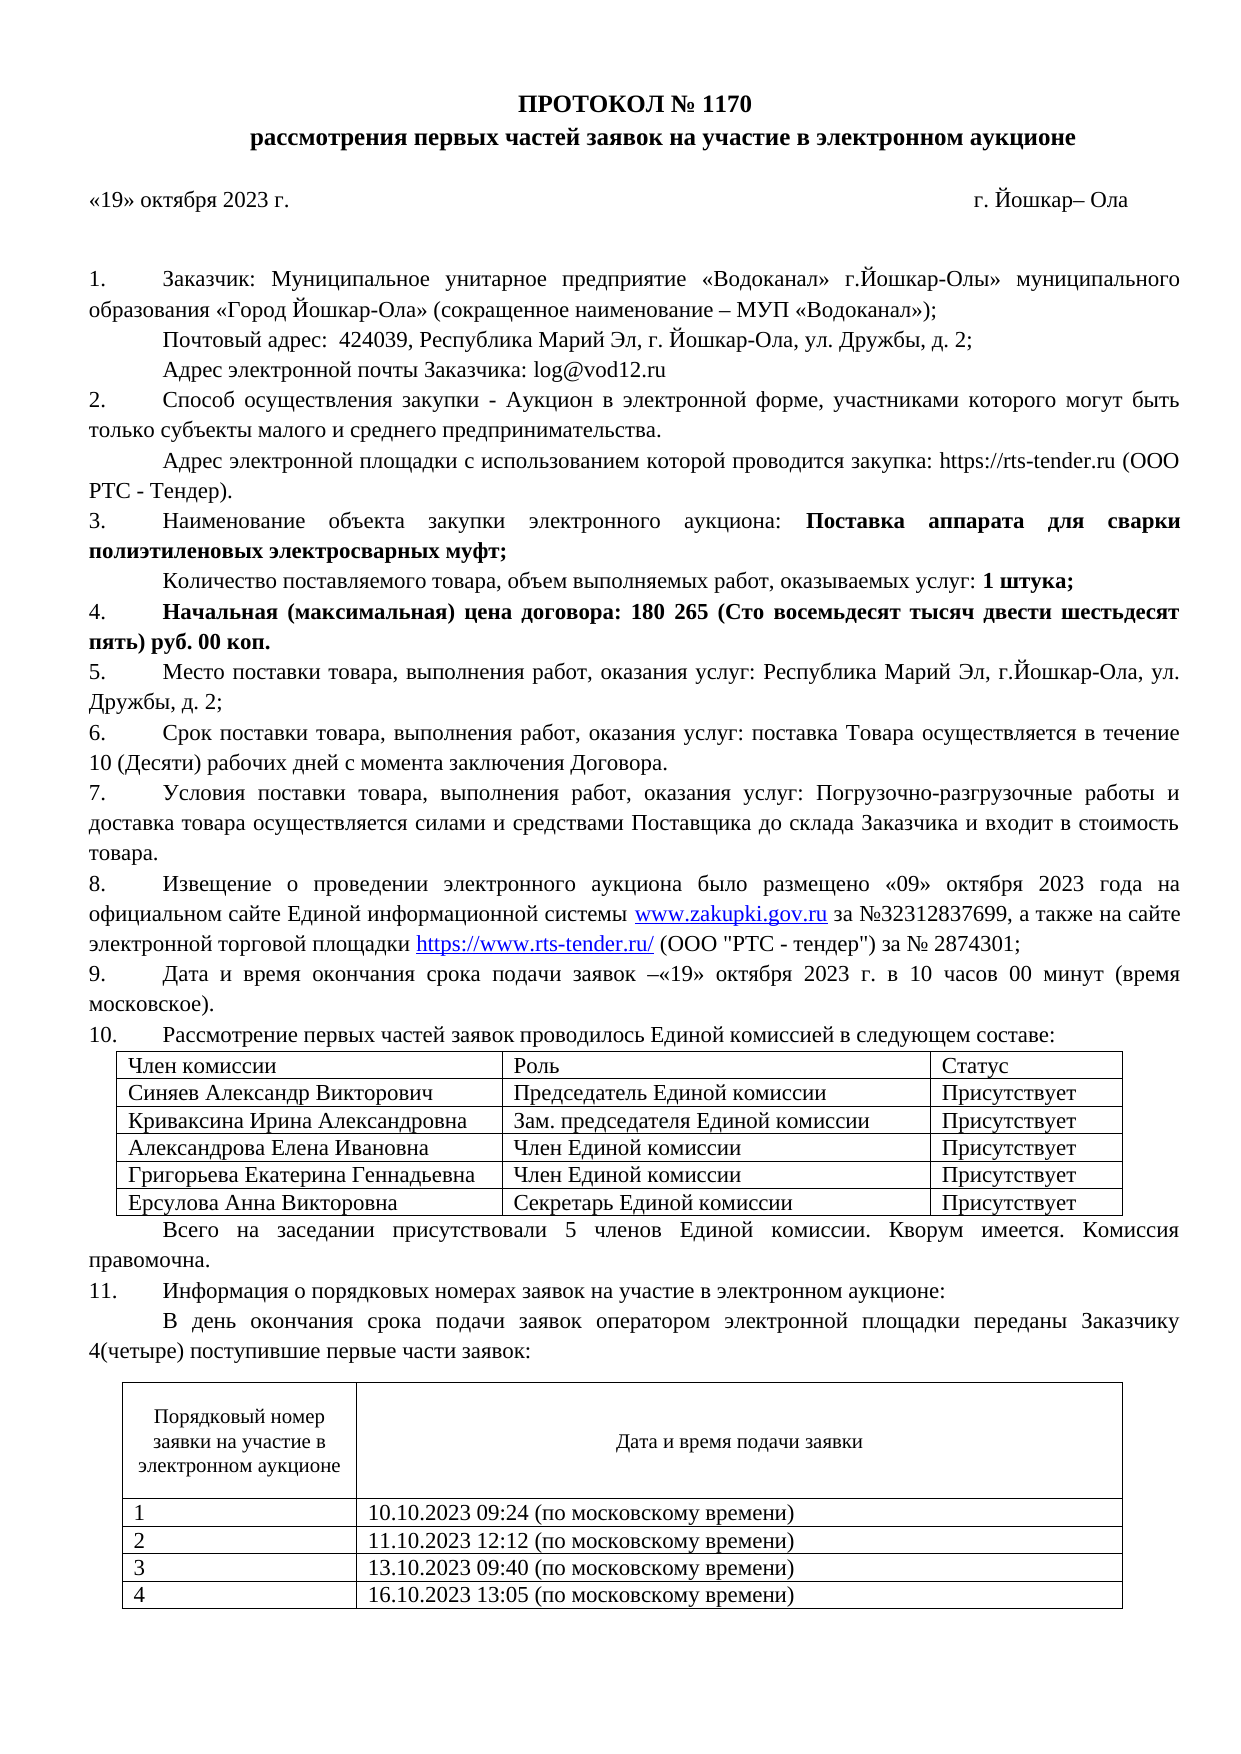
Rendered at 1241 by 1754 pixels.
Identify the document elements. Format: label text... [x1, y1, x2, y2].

table_cell Зам. председателя Единой комиссии [503, 1107, 930, 1133]
text 11. Информация о порядковых номерах заявок на участие в электронном аукционе: [89, 1277, 1181, 1303]
list Извещение о проведении электронного аукциона было размещено «09» октября 2023 года на официальном сайте Единой информационной системы www.zakupki.gov.ru за №32312837699, а также на сайте электронной торговой площадки https://www.rts-tender.ru/ (ООО "РТС - тендер") за № 2874301; [89, 870, 1181, 956]
table_cell Присутствует [931, 1134, 1122, 1161]
table_cell Секретарь Единой комиссии [503, 1189, 930, 1215]
text рассмотрения первых частей заявок на участие в электронном аукционе [89, 122, 1181, 150]
list Наименование объекта закупки электронного аукциона: Поставка аппарата для сварки полиэтиленовых электросварных муфт; [89, 507, 1181, 564]
text Адрес электронной почты Заказчика: log@vod12.ru [89, 356, 1181, 382]
table_cell Григорьева Екатерина Геннадьевна [117, 1162, 502, 1188]
text В день окончания срока подачи заявок оператором электронной площадки переданы Заказчику 4(четыре) поступившие первые части заявок: [89, 1307, 1181, 1363]
list Рассмотрение первых частей заявок проводилось Единой комиссией в следующем составе: [89, 1021, 1181, 1047]
text Почтовый адрес: 424039, Республика Марий Эл, г. Йошкар-Ола, ул. Дружбы, д. 2; [89, 326, 1181, 352]
table_cell 3 [123, 1554, 356, 1581]
table_header Порядковый номер заявки на участие в электронном аукционе [123, 1383, 356, 1498]
list Заказчик: Муниципальное унитарное предприятие «Водоканал» г.Йошкар-Олы» муниципального образования «Город Йошкар-Ола» (сокращенное наименование – МУП «Водоканал»); [89, 266, 1181, 322]
list Условия поставки товара, выполнения работ, оказания услуг: Погрузочно-разгрузочные работы и доставка товара осуществляется силами и средствами Поставщика до склада Заказчика и входит в стоимость товара. [89, 779, 1181, 866]
list Место поставки товара, выполнения работ, оказания услуг: Республика Марий Эл, г.Йошкар-Ола, ул. Дружбы, д. 2; [89, 658, 1181, 715]
table_cell Член Единой комиссии [503, 1134, 930, 1161]
table_cell 10.10.2023 09:24 (по московскому времени) [357, 1499, 1122, 1526]
text «19» октября 2023 г. г. Йошкар– Ола [89, 186, 1181, 213]
table_cell Присутствует [931, 1079, 1122, 1106]
table_cell 2 [123, 1527, 356, 1553]
table_header Статус [931, 1052, 1122, 1078]
list Способ осуществления закупки - Аукцион в электронной форме, участниками которого могут быть только субъекты малого и среднего предпринимательства. [89, 386, 1181, 443]
table_cell 4 [123, 1582, 356, 1608]
table_cell 16.10.2023 13:05 (по московскому времени) [357, 1582, 1122, 1608]
table_header Роль [503, 1052, 930, 1078]
table_header Дата и время подачи заявки [357, 1383, 1122, 1498]
list Начальная (максимальная) цена договора: 180 265 (Сто восемьдесят тысяч двести шестьдесят пять) руб. 00 коп. [89, 598, 1181, 654]
list Срок поставки товара, выполнения работ, оказания услуг: поставка Товара осуществляется в течение 10 (Десяти) рабочих дней с момента заключения Договора. [89, 719, 1181, 775]
list Дата и время окончания срока подачи заявок –«19» октября 2023 г. в 10 часов 00 минут (время московское). [89, 960, 1181, 1017]
table_cell 13.10.2023 09:40 (по московскому времени) [357, 1554, 1122, 1581]
table_cell 1 [123, 1499, 356, 1526]
table_cell Присутствует [931, 1189, 1122, 1215]
text Количество поставляемого товара, объем выполняемых работ, оказываемых услуг: 1 штука; [89, 568, 1181, 594]
table_cell Председатель Единой комиссии [503, 1079, 930, 1106]
table_cell Присутствует [931, 1107, 1122, 1133]
table_cell Александрова Елена Ивановна [117, 1134, 502, 1161]
table_cell Криваксина Ирина Александровна [117, 1107, 502, 1133]
table_cell Присутствует [931, 1162, 1122, 1188]
text Адрес электронной площадки с использованием которой проводится закупка: https://rts-tender.ru (ООО РТС - Тендер). [89, 447, 1181, 503]
table_cell Ерсулова Анна Викторовна [117, 1189, 502, 1215]
text ПРОТОКОЛ № 1170 [89, 89, 1181, 117]
table_cell Синяев Александр Викторович [117, 1079, 502, 1106]
table_cell Член Единой комиссии [503, 1162, 930, 1188]
text Всего на заседании присутствовали 5 членов Единой комиссии. Кворум имеется. Комиссия правомочна. [89, 1216, 1181, 1273]
table_cell 11.10.2023 12:12 (по московскому времени) [357, 1527, 1122, 1553]
table_header Член комиссии [117, 1052, 502, 1078]
